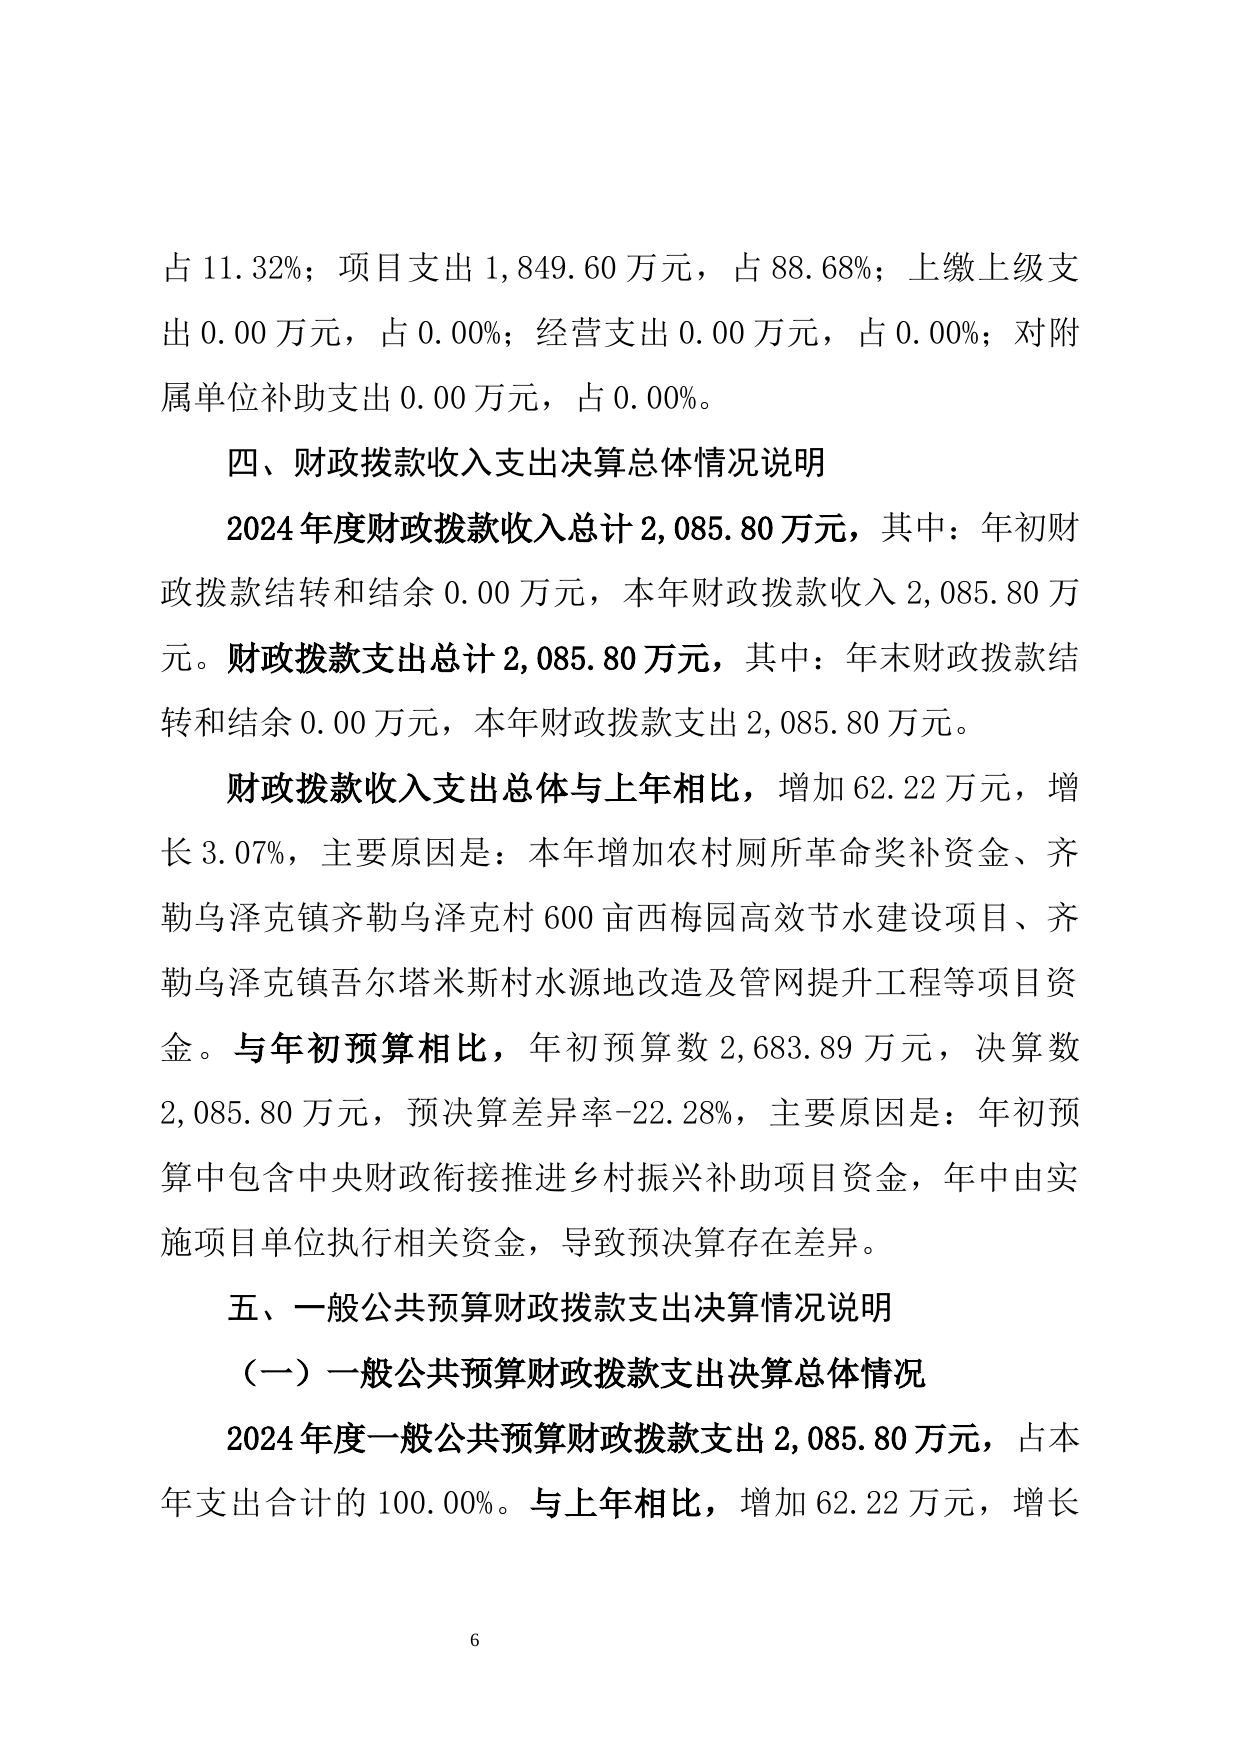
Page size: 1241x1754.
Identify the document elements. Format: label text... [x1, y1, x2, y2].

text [159, 1403, 1081, 1533]
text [159, 233, 1081, 428]
text 财政拨款收入支出总体与上年相比，增加62.22万元，增长3.07%，主要原因是：本年增加农村厕所革命奖补资金、齐勒乌泽克镇齐勒乌泽克村600亩西梅园高效节水建设项目、齐勒乌泽克镇吾尔塔米斯村水源地改造及管网提升工程等项目资金。与年初预算相比，年初预算数2,683.89万元，决算数2,085.80万元，预决算差异率-22.28%，主要原因是：年初预算中包含中央财政衔接推进乡村振兴补助项目资金，年中由实施项目单位执行相关资金，导致预决算存在差异。 [159, 753, 1081, 1273]
text 五、一般公共预算财政拨款支出决算情况说明 [159, 1273, 1081, 1338]
text （一）一般公共预算财政拨款支出决算总体情况 [159, 1338, 1081, 1403]
text 2024年度财政拨款收入总计2,085.80万元，其中：年初财政拨款结转和结余0.00万元，本年财政拨款收入2,085.80万元。财政拨款支出总计2,085.80万元，其中：年末财政拨款结转和结余0.00万元，本年财政拨款支出2,085.80万元。 [159, 493, 1081, 753]
text 四、财政拨款收入支出决算总体情况说明 [159, 428, 1081, 493]
